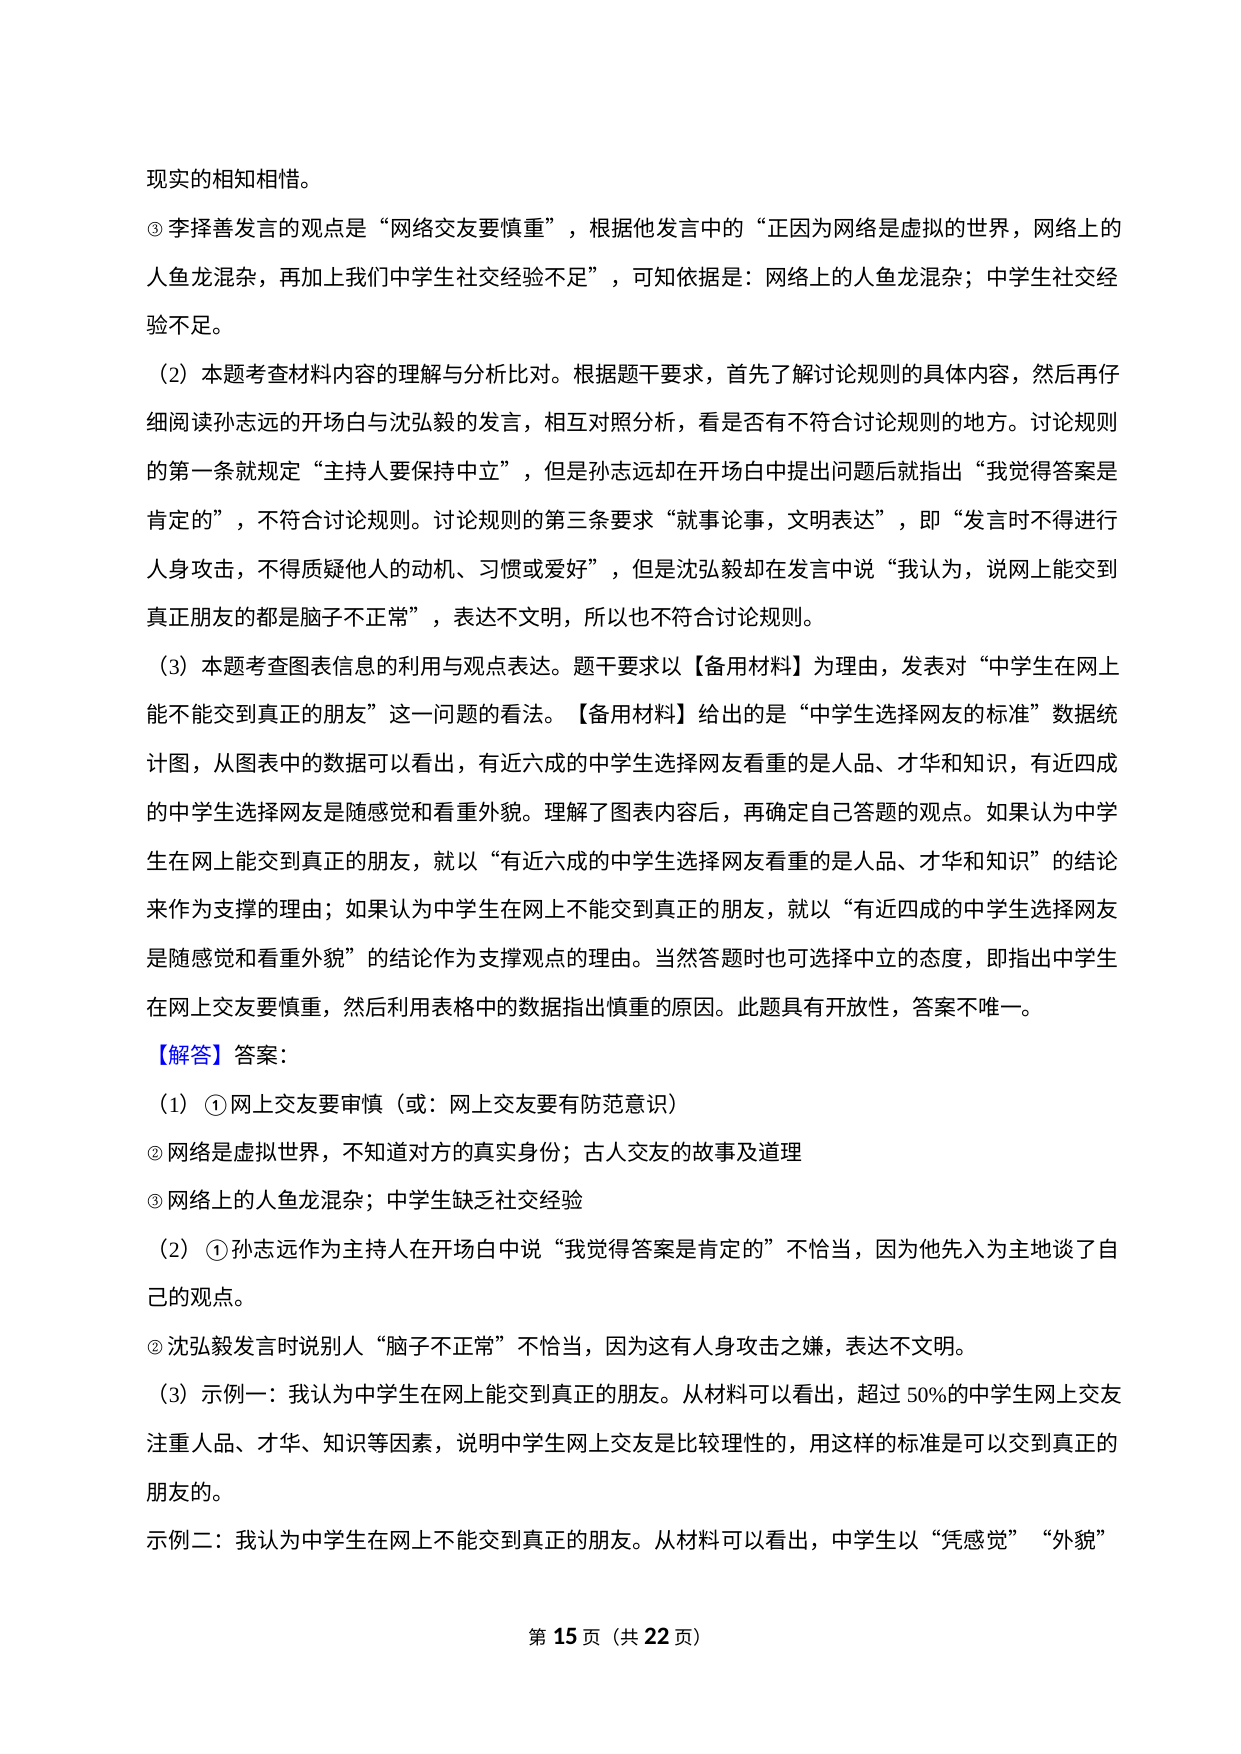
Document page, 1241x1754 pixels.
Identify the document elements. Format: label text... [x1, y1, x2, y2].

text （3）本题考查图表信息的利用与观点表达。题干要求以【备用材料】为理由，发表对“中学生在网上能不能交到真正的朋友”这一问题的看法。【备用材料】给出的是“中学生选择网友的标准”数据统计图，从图表中的数据可以看出，有近六成的中学生选择网友看重的是人品、才华和知识，有近四成的中学生选择网友是随感觉和看重外貌。理解了图表内容后，再确定自己答题的观点。如果认为中学生在网上能交到真正的朋友，就以“有近六成的中学生选择网友看重的是人品、才华和知识”的结论来作为支撑的理由；如果认为中学生在网上不能交到真正的朋友，就以“有近四成的中学生选择网友是随感觉和看重外貌”的结论作为支撑观点的理由。当然答题时也可选择中立的态度，即指出中学生在网上交友要慎重，然后利用表格中的数据指出慎重的原因。此题具有开放性，答案不唯一。 [147, 648, 1122, 1022]
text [147, 1522, 1122, 1555]
text （3）示例一：我认为中学生在网上能交到真正的朋友。从材料可以看出，超过50%的中学生网上交友注重人品、才华、知识等因素，说明中学生网上交友是比较理性的，用这样的标准是可以交到真正的朋友的。 [147, 1377, 1122, 1507]
text ③网络上的人鱼龙混杂；中学生缺乏社交经验 [147, 1183, 1122, 1215]
text ②沈弘毅发言时说别人“脑子不正常”不恰当，因为这有人身攻击之嫌，表达不文明。 [147, 1328, 1122, 1361]
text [147, 162, 1122, 194]
text （1）①网上交友要审慎（或：网上交友要有防范意识） [147, 1086, 1122, 1119]
text ②网络是虚拟世界，不知道对方的真实身份；古人交友的故事及道理 [147, 1134, 1122, 1167]
text （2）本题考查材料内容的理解与分析比对。根据题干要求，首先了解讨论规则的具体内容，然后再仔细阅读孙志远的开场白与沈弘毅的发言，相互对照分析，看是否有不符合讨论规则的地方。讨论规则的第一条就规定“主持人要保持中立”，但是孙志远却在开场白中提出问题后就指出“我觉得答案是肯定的”，不符合讨论规则。讨论规则的第三条要求“就事论事，文明表达”，即“发言时不得进行人身攻击，不得质疑他人的动机、习惯或爱好”，但是沈弘毅却在发言中说“我认为，说网上能交到真正朋友的都是脑子不正常”，表达不文明，所以也不符合讨论规则。 [147, 356, 1122, 632]
text ③李择善发言的观点是“网络交友要慎重”，根据他发言中的“正因为网络是虚拟的世界，网络上的人鱼龙混杂，再加上我们中学生社交经验不足”，可知依据是：网络上的人鱼龙混杂；中学生社交经验不足。 [147, 210, 1122, 340]
text 【解答】答案： [147, 1038, 1122, 1070]
text （2）①孙志远作为主持人在开场白中说“我觉得答案是肯定的”不恰当，因为他先入为主地谈了自己的观点。 [147, 1231, 1122, 1312]
